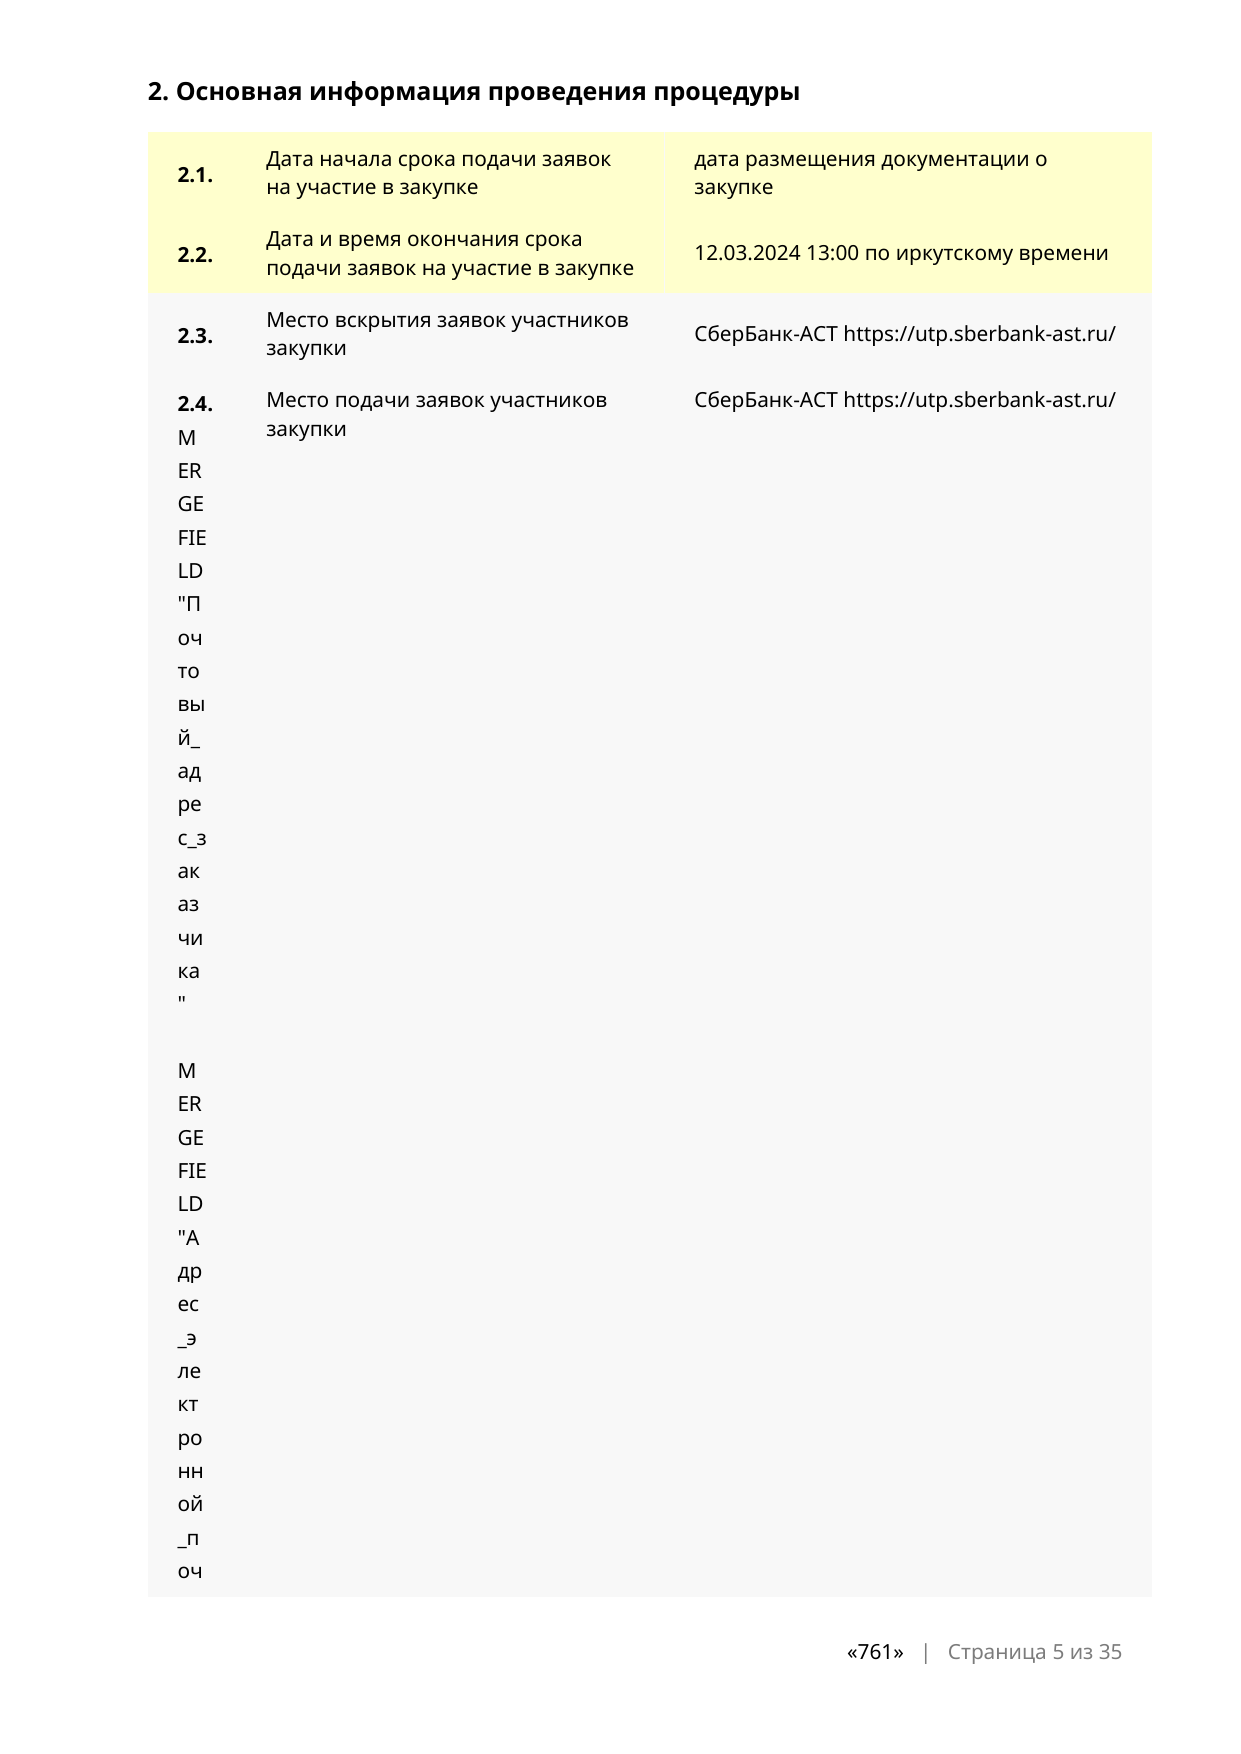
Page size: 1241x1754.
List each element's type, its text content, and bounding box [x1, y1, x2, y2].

text Основная информация проведения процедуры [148, 74, 1131, 107]
